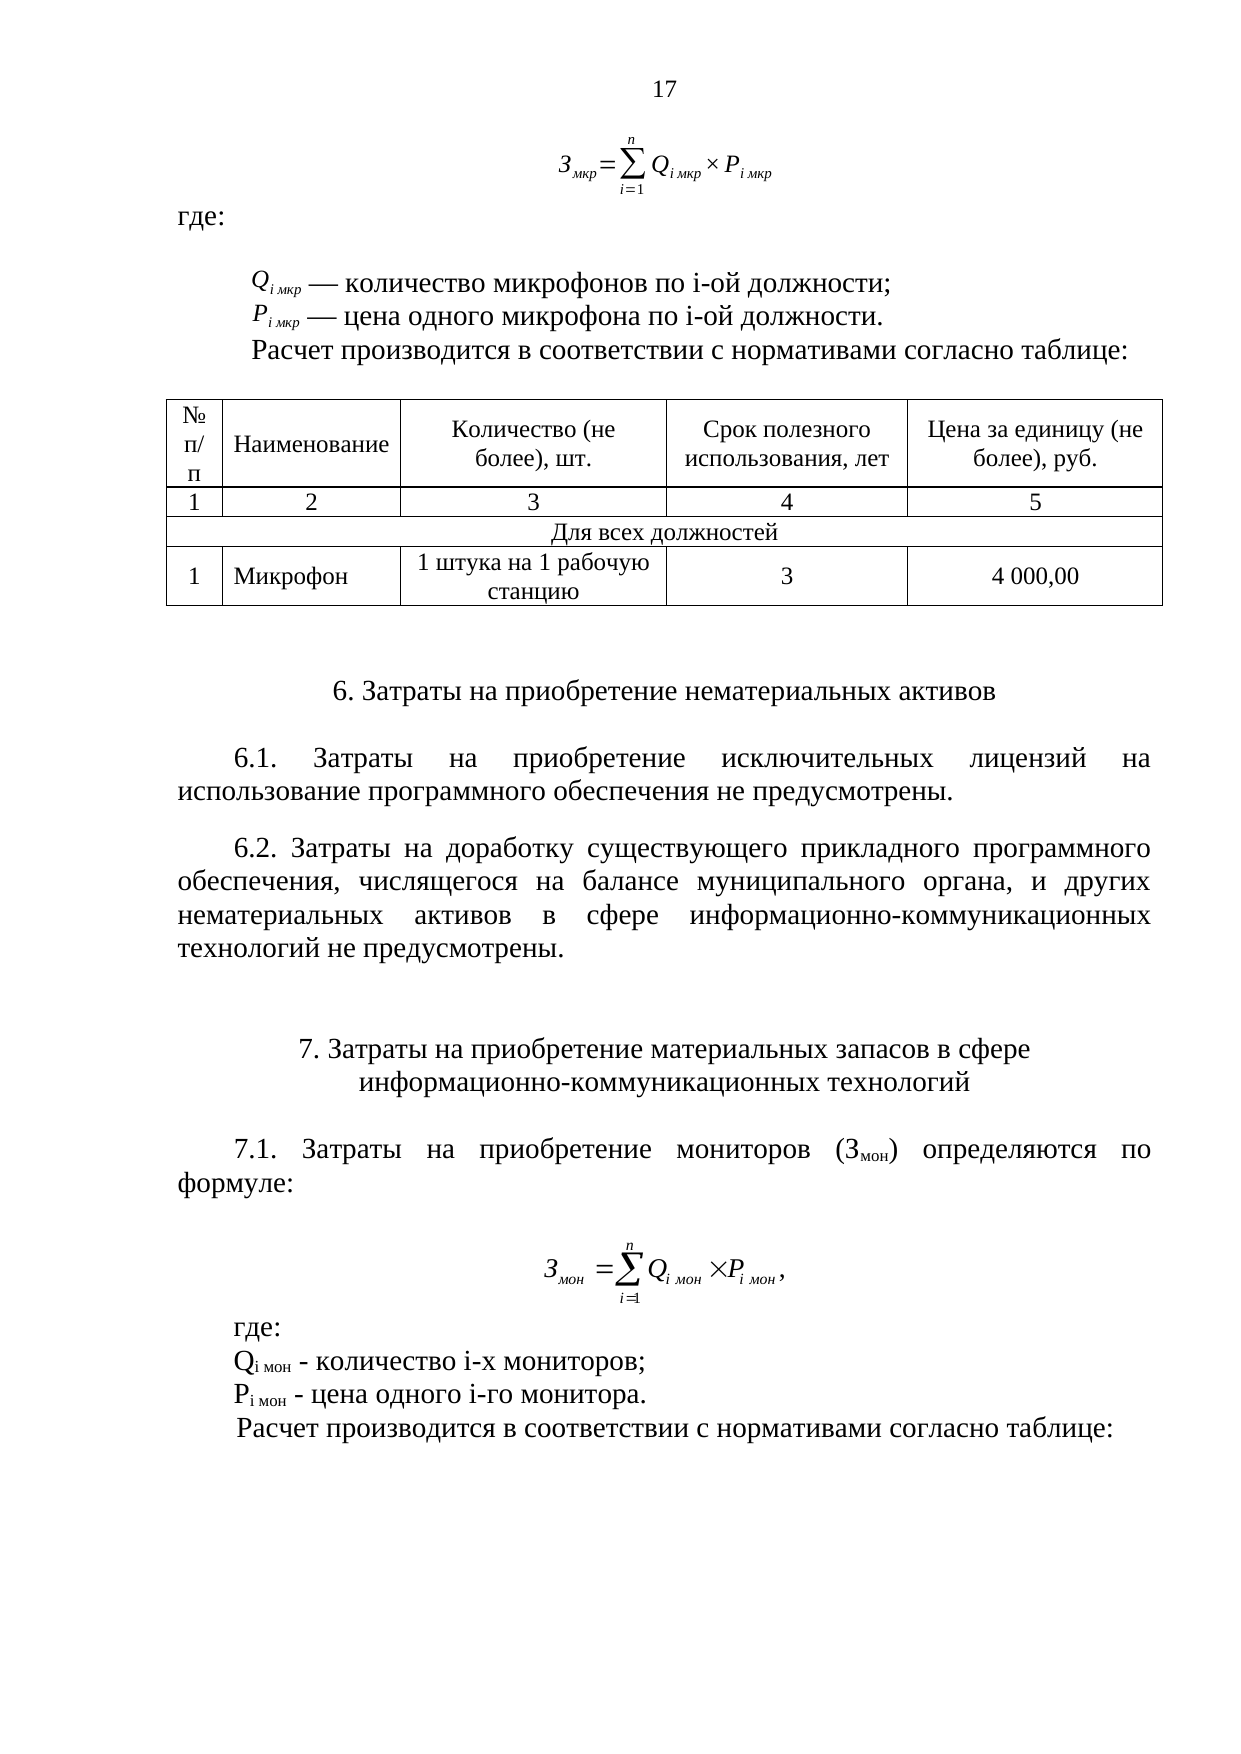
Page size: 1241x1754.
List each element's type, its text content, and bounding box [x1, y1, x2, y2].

table_cell 4 000,00 [908, 547, 1162, 604]
text Расчет производится в соответствии с нормативами согласно таблице: [177, 332, 1152, 366]
table_cell 5 [908, 488, 1162, 516]
text где: [177, 1309, 1152, 1343]
text 6.1. Затраты на приобретение исключительных лицензий на использование программного обеспечения не предусмотрены. [177, 740, 1152, 807]
table_cell 3 [401, 488, 666, 516]
table_cell Для всех должностей [167, 517, 1162, 546]
table_cell 1 штука на 1 рабочую станцию [401, 547, 666, 604]
text Расчет производится в соответствии с нормативами согласно таблице: [177, 1410, 1152, 1443]
table_header № п/п [167, 400, 222, 486]
table_cell 1 [167, 547, 222, 604]
table_cell 3 [667, 547, 907, 604]
table_header Срок полезного использования, лет [667, 400, 907, 486]
table_cell 1 [167, 488, 222, 516]
table_cell Микрофон [223, 547, 400, 604]
table_header Количество (не более), шт. [401, 400, 666, 486]
text где: [177, 198, 1152, 231]
text — количество микрофонов по i-ой должности; [177, 265, 1152, 298]
text 6.2. Затраты на доработку существующего прикладного программного обеспечения, числящегося на балансе муниципального органа, и других нематериальных активов в сфере информационно-коммуникационных технологий не предусмотрены. [177, 830, 1152, 964]
text Qi мон - количество i-х мониторов; [177, 1343, 1152, 1376]
table_header Цена за единицу (не более), руб. [908, 400, 1162, 486]
text — цена одного микрофона по i-ой должности. [177, 298, 1152, 332]
table_header Наименование [223, 400, 400, 486]
table_cell 2 [223, 488, 400, 516]
text 7.1. Затраты на приобретение мониторов (Змон) определяются по формуле: [177, 1132, 1152, 1199]
text Pi мон - цена одного i-го монитора. [177, 1376, 1152, 1410]
title 7. Затраты на приобретение материальных запасов в сфере [177, 1031, 1152, 1064]
table_cell 4 [667, 488, 907, 516]
title 6. Затраты на приобретение нематериальных активов [177, 673, 1152, 706]
title информационно-коммуникационных технологий [177, 1064, 1152, 1098]
